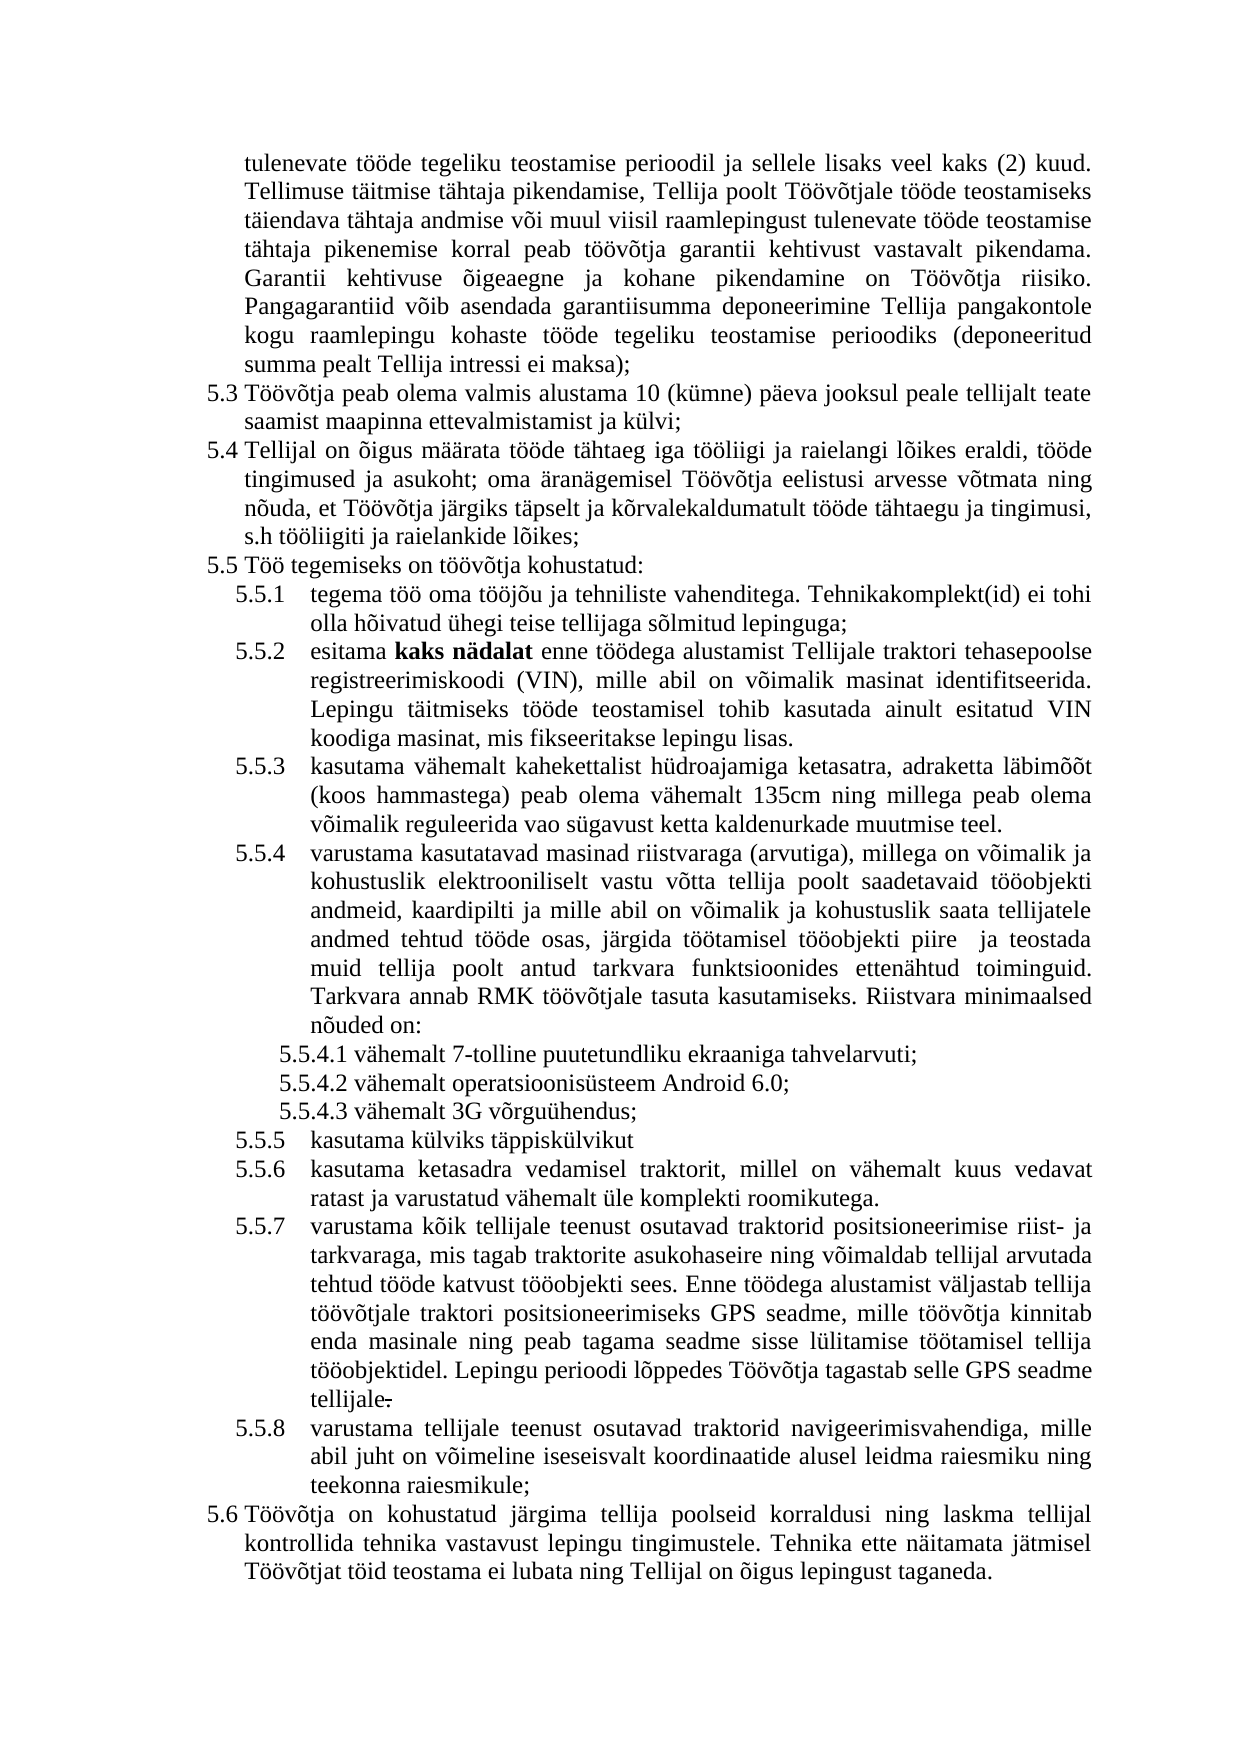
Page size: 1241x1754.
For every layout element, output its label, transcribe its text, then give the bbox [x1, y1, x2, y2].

list varustama tellijale teenust osutavad traktorid navigeerimisvahendiga, mille abil juht on võimeline iseseisvalt koordinaatide alusel leidma raiesmiku ning teekonna raiesmikule; [235, 1413, 1093, 1499]
list tegema töö oma tööjõu ja tehniliste vahenditega. Tehnikakomplekt(id) ei tohi olla hõivatud ühegi teise tellijaga sõlmitud lepinguga; [235, 579, 1093, 636]
list kasutama vähemalt kahekettalist hüdroajamiga ketasatra, adraketta läbimõõt (koos hammastega) peab olema vähemalt 135cm ning millega peab olema võimalik reguleerida vao sügavust ketta kaldenurkade muutmise teel. [235, 751, 1093, 838]
list Töövõtja peab olema valmis alustama 10 (kümne) päeva jooksul peale tellijalt teate saamist maapinna ettevalmistamist ja külvi; [207, 378, 1093, 435]
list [207, 148, 1093, 378]
list vähemalt operatsioonisüsteem Android 6.0; [279, 1068, 1093, 1096]
list vähemalt 7-tolline puutetundliku ekraaniga tahvelarvuti; [279, 1039, 1093, 1068]
list Töövõtja on kohustatud järgima tellija poolseid korraldusi ning laskma tellijal kontrollida tehnika vastavust lepingu tingimustele. Tehnika ette näitamata jätmisel Töövõtjat töid teostama ei lubata ning Tellijal on õigus lepingust taganeda. [207, 1499, 1093, 1585]
list kasutama külviks täppiskülvikut [235, 1125, 1093, 1154]
list Tellijal on õigus määrata tööde tähtaeg iga tööliigi ja raielangi lõikes eraldi, tööde tingimused ja asukoht; oma äranägemisel Töövõtja eelistusi arvesse võtmata ning nõuda, et Töövõtja järgiks täpselt ja kõrvalekaldumatult tööde tähtaegu ja tingimusi, s.h tööliigiti ja raielankide lõikes; [207, 435, 1093, 550]
list varustama kasutatavad masinad riistvaraga (arvutiga), millega on võimalik ja kohustuslik elektrooniliselt vastu võtta tellija poolt saadetavaid tööobjekti andmeid, kaardipilti ja mille abil on võimalik ja kohustuslik saata tellijatele andmed tehtud tööde osas, järgida töötamisel tööobjekti piire ja teostada muid tellija poolt antud tarkvara funktsioonides ettenähtud toiminguid. Tarkvara annab RMK töövõtjale tasuta kasutamiseks. Riistvara minimaalsed nõuded on: [235, 838, 1093, 1039]
list vähemalt 3G võrguühendus; [279, 1096, 1093, 1125]
list Töö tegemiseks on töövõtja kohustatud: [207, 550, 1093, 579]
list kasutama ketasadra vedamisel traktorit, millel on vähemalt kuus vedavat ratast ja varustatud vähemalt üle komplekti roomikutega. [235, 1154, 1093, 1211]
list varustama kõik tellijale teenust osutavad traktorid positsioneerimise riist- ja tarkvaraga, mis tagab traktorite asukohaseire ning võimaldab tellijal arvutada tehtud tööde katvust tööobjekti sees. Enne töödega alustamist väljastab tellija töövõtjale traktori positsioneerimiseks GPS seadme, mille töövõtja kinnitab enda masinale ning peab tagama seadme sisse lülitamise töötamisel tellija tööobjektidel. Lepingu perioodi lõppedes Töövõtja tagastab selle GPS seadme tellijale. [235, 1211, 1093, 1413]
list esitama kaks nädalat enne töödega alustamist Tellijale traktori tehasepoolse registreerimiskoodi (VIN), mille abil on võimalik masinat identifitseerida. Lepingu täitmiseks tööde teostamisel tohib kasutada ainult esitatud VIN koodiga masinat, mis fikseeritakse lepingu lisas. [235, 636, 1093, 751]
